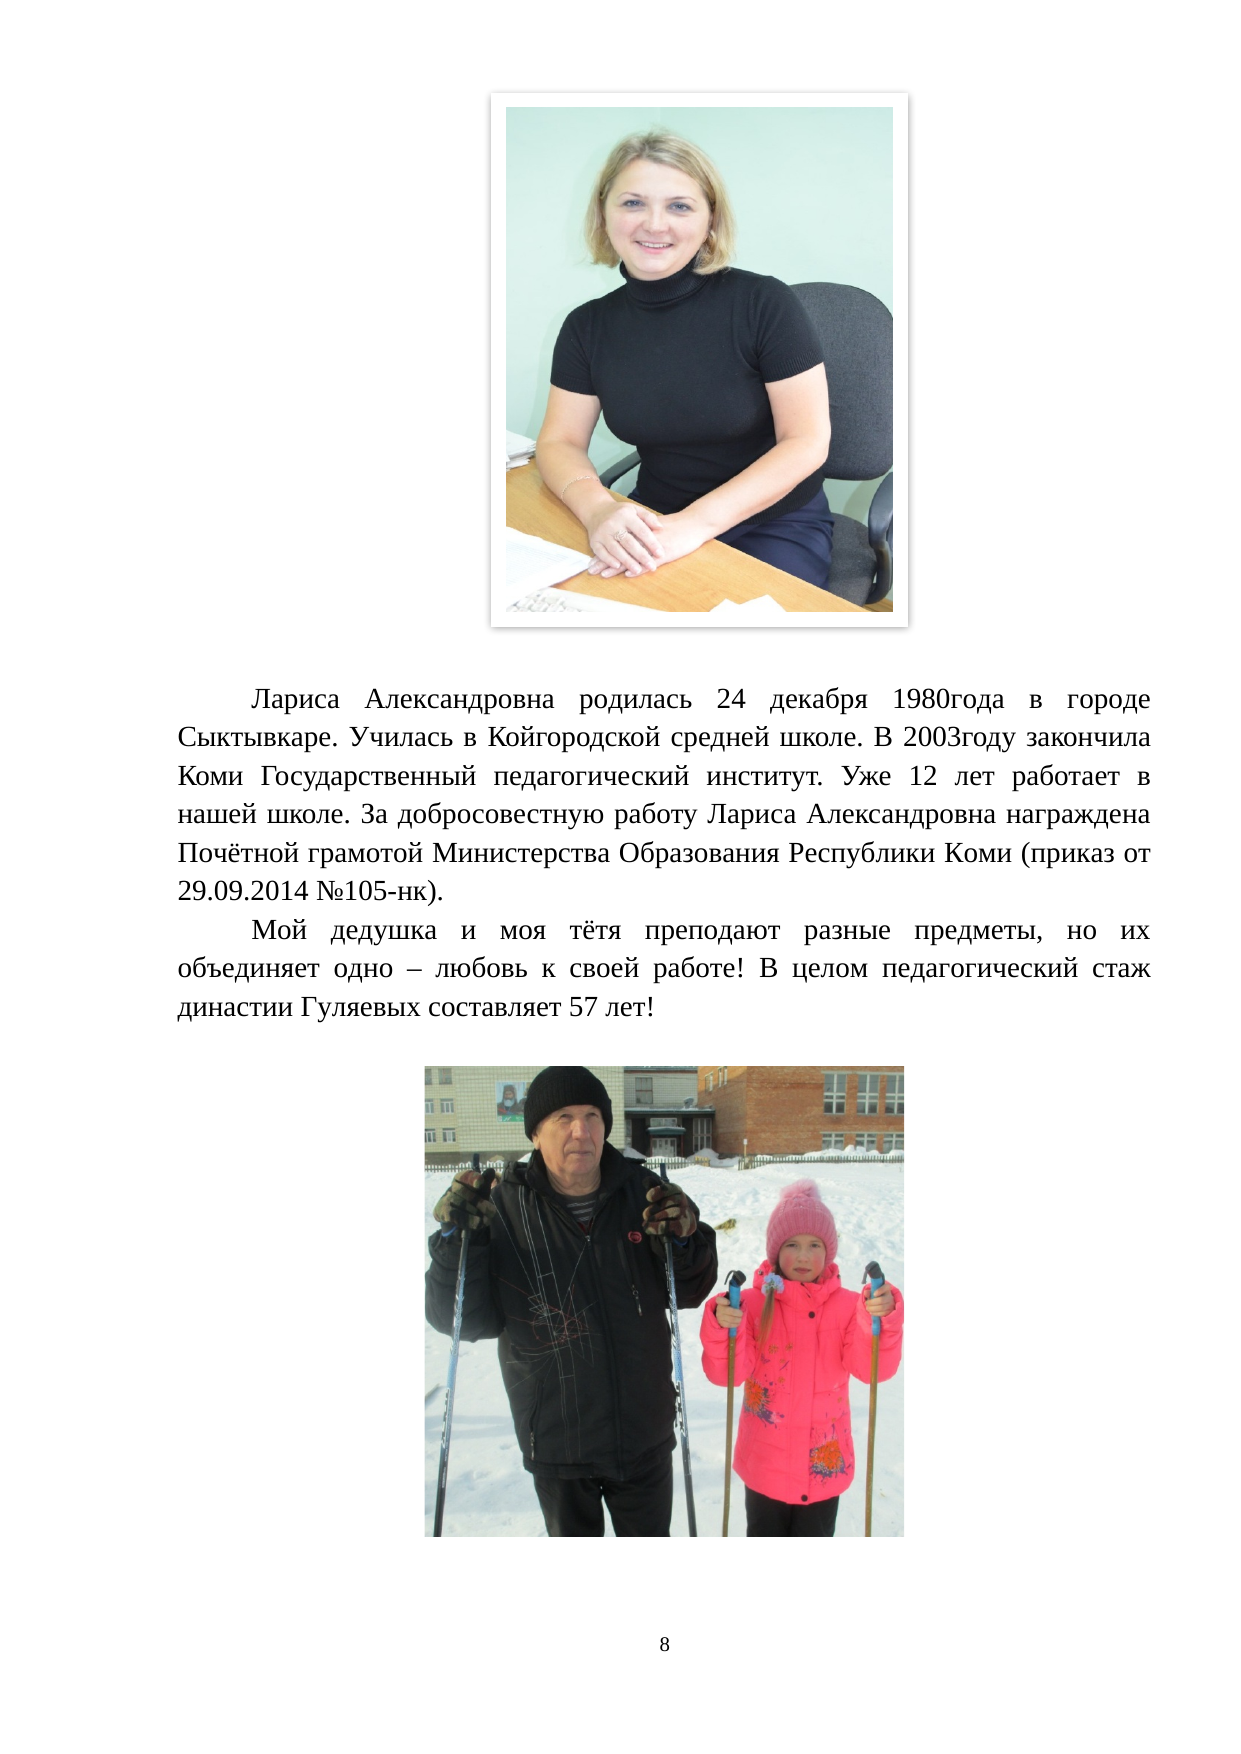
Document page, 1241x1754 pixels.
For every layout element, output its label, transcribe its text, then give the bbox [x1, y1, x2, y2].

text Мой дедушка и моя тётя преподают разные предметы, но их объединяет одно – любовь к своей работе! В целом педагогический стаж династии Гуляевых составляет 57 лет! [177, 912, 1152, 1023]
picture [424, 1066, 905, 1537]
picture [506, 107, 893, 612]
text Лариса Александровна родилась 24 декабря 1980года в городе Сыктывкаре. Училась в Койгородской средней школе. В 2003году закончила Коми Государственный педагогический институт. Уже 12 лет работает в нашей школе. За добросовестную работу Лариса Александровна награждена Почётной грамотой Министерства Образования Республики Коми (приказ от 29.09.2014 №105-нк). [177, 681, 1152, 907]
